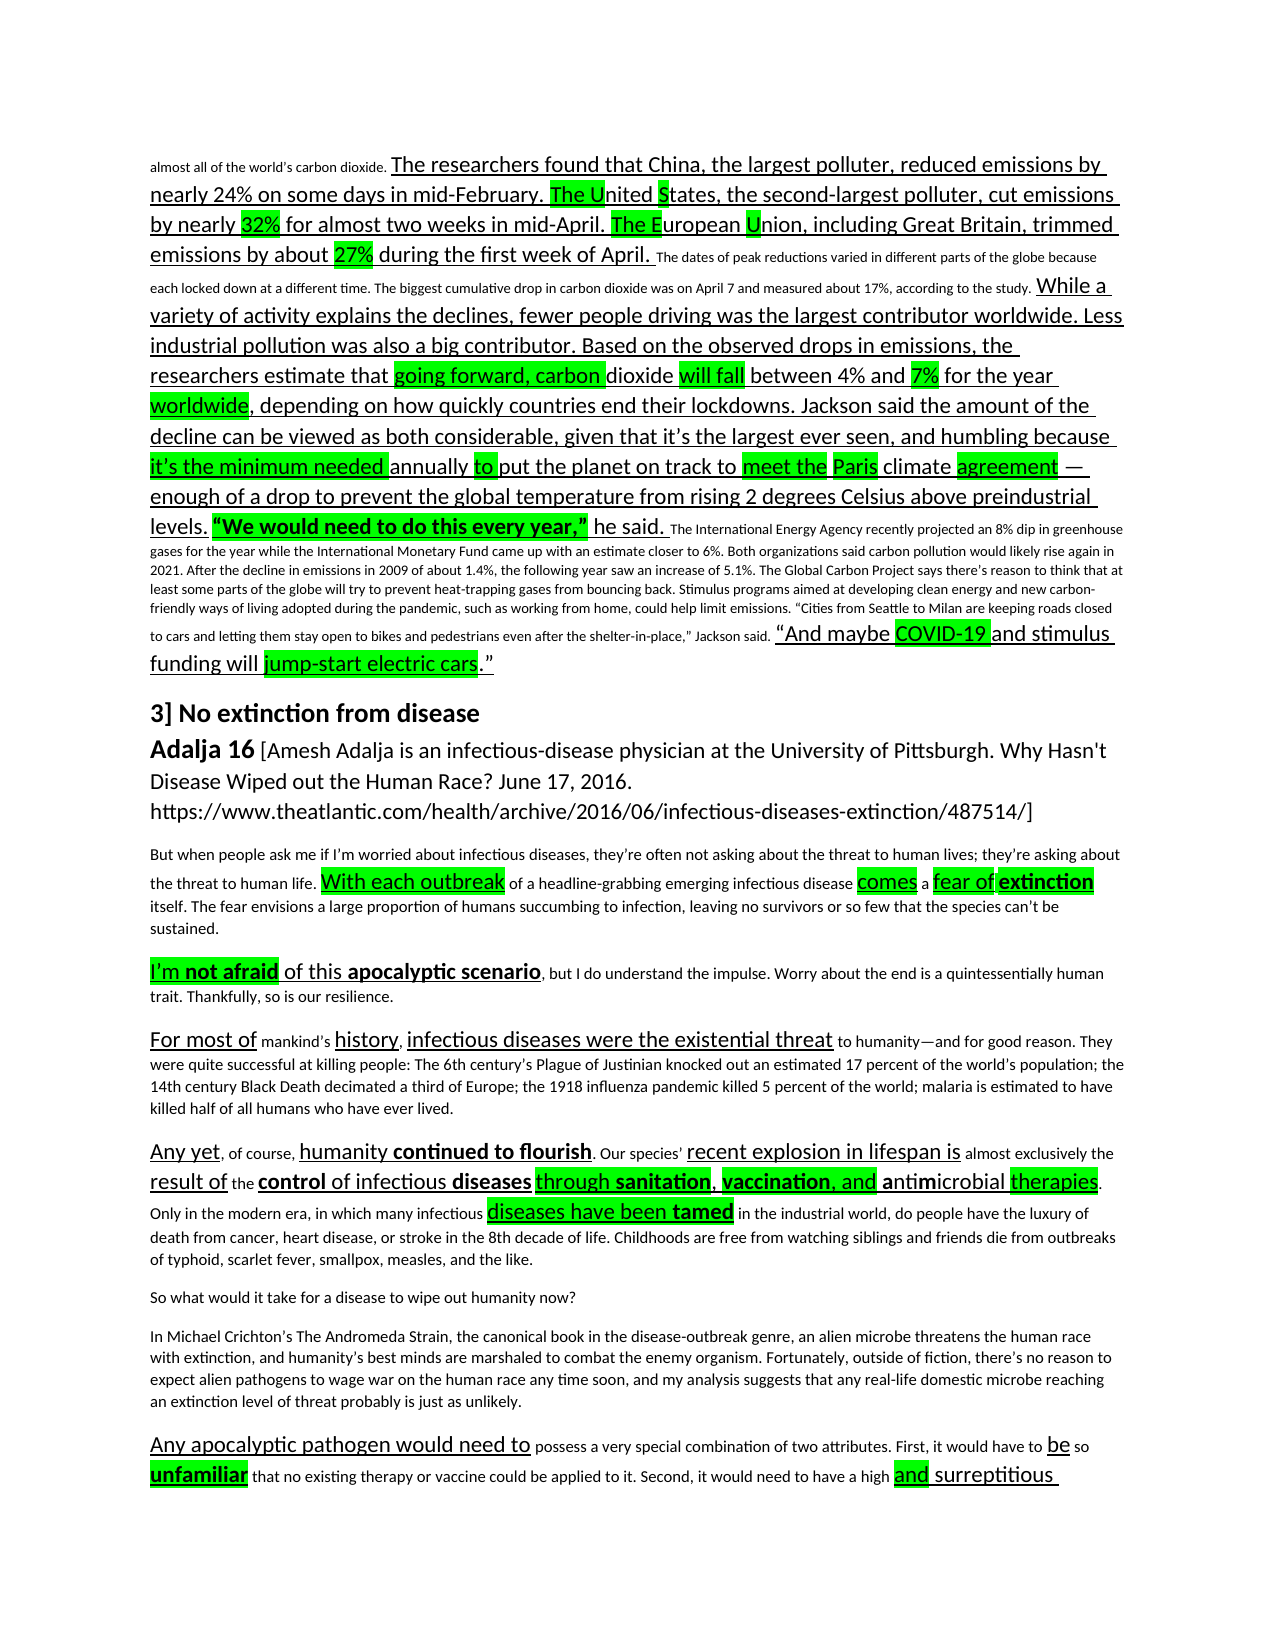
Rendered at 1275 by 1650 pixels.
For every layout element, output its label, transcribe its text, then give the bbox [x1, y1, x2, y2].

text I’m not afraid of this apocalyptic scenario, but I do understand the impulse. Worry about the end is a quintessentially human trait. Thankfully, so is our resilience. [150, 957, 1125, 1007]
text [150, 150, 1125, 678]
text In Michael Crichton’s The Andromeda Strain, the canonical book in the disease-outbreak genre, an alien microbe threatens the human race with extinction, and humanity’s best minds are marshaled to combat the enemy organism. Fortunately, outside of fiction, there’s no reason to expect alien pathogens to wage war on the human race any time soon, and my analysis suggests that any real-life domestic microbe reaching an extinction level of threat probably is just as unlikely. [150, 1326, 1125, 1412]
text So what would it take for a disease to wipe out humanity now? [150, 1287, 1125, 1308]
text Any yet, of course, humanity continued to flourish. Our species’ recent explosion in lifespan is almost exclusively the result of the control of infectious diseases through sanitation, vaccination, and antimicrobial therapies. Only in the modern era, in which many infectious diseases have been tamed in the industrial world, do people have the luxury of death from cancer, heart disease, or stroke in the 8th decade of life. Childhoods are free from watching siblings and friends die from outbreaks of typhoid, scarlet fever, smallpox, measles, and the like. [150, 1137, 1125, 1269]
text Adalja 16 [Amesh Adalja is an infectious-disease physician at the University of Pittsburgh. Why Hasn't Disease Wiped out the Human Race? June 17, 2016. https://www.theatlantic.com/health/archive/2016/06/infectious-diseases-extinction/487514/] [150, 732, 1125, 826]
text But when people ask me if I’m worried about infectious diseases, they’re often not asking about the threat to human lives; they’re asking about the threat to human life. With each outbreak of a headline-grabbing emerging infectious disease comes a fear of extinction itself. The fear envisions a large proportion of humans succumbing to infection, leaving no survivors or so few that the species can’t be sustained. [150, 844, 1125, 939]
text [150, 1430, 1125, 1488]
text For most of mankind’s history, infectious diseases were the existential threat to humanity—and for good reason. They were quite successful at killing people: The 6th century’s Plague of Justinian knocked out an estimated 17 percent of the world’s population; the 14th century Black Death decimated a third of Europe; the 1918 influenza pandemic killed 5 percent of the world; malaria is estimated to have killed half of all humans who have ever lived. [150, 1025, 1125, 1119]
subtitle 3] No extinction from disease [150, 696, 1125, 729]
